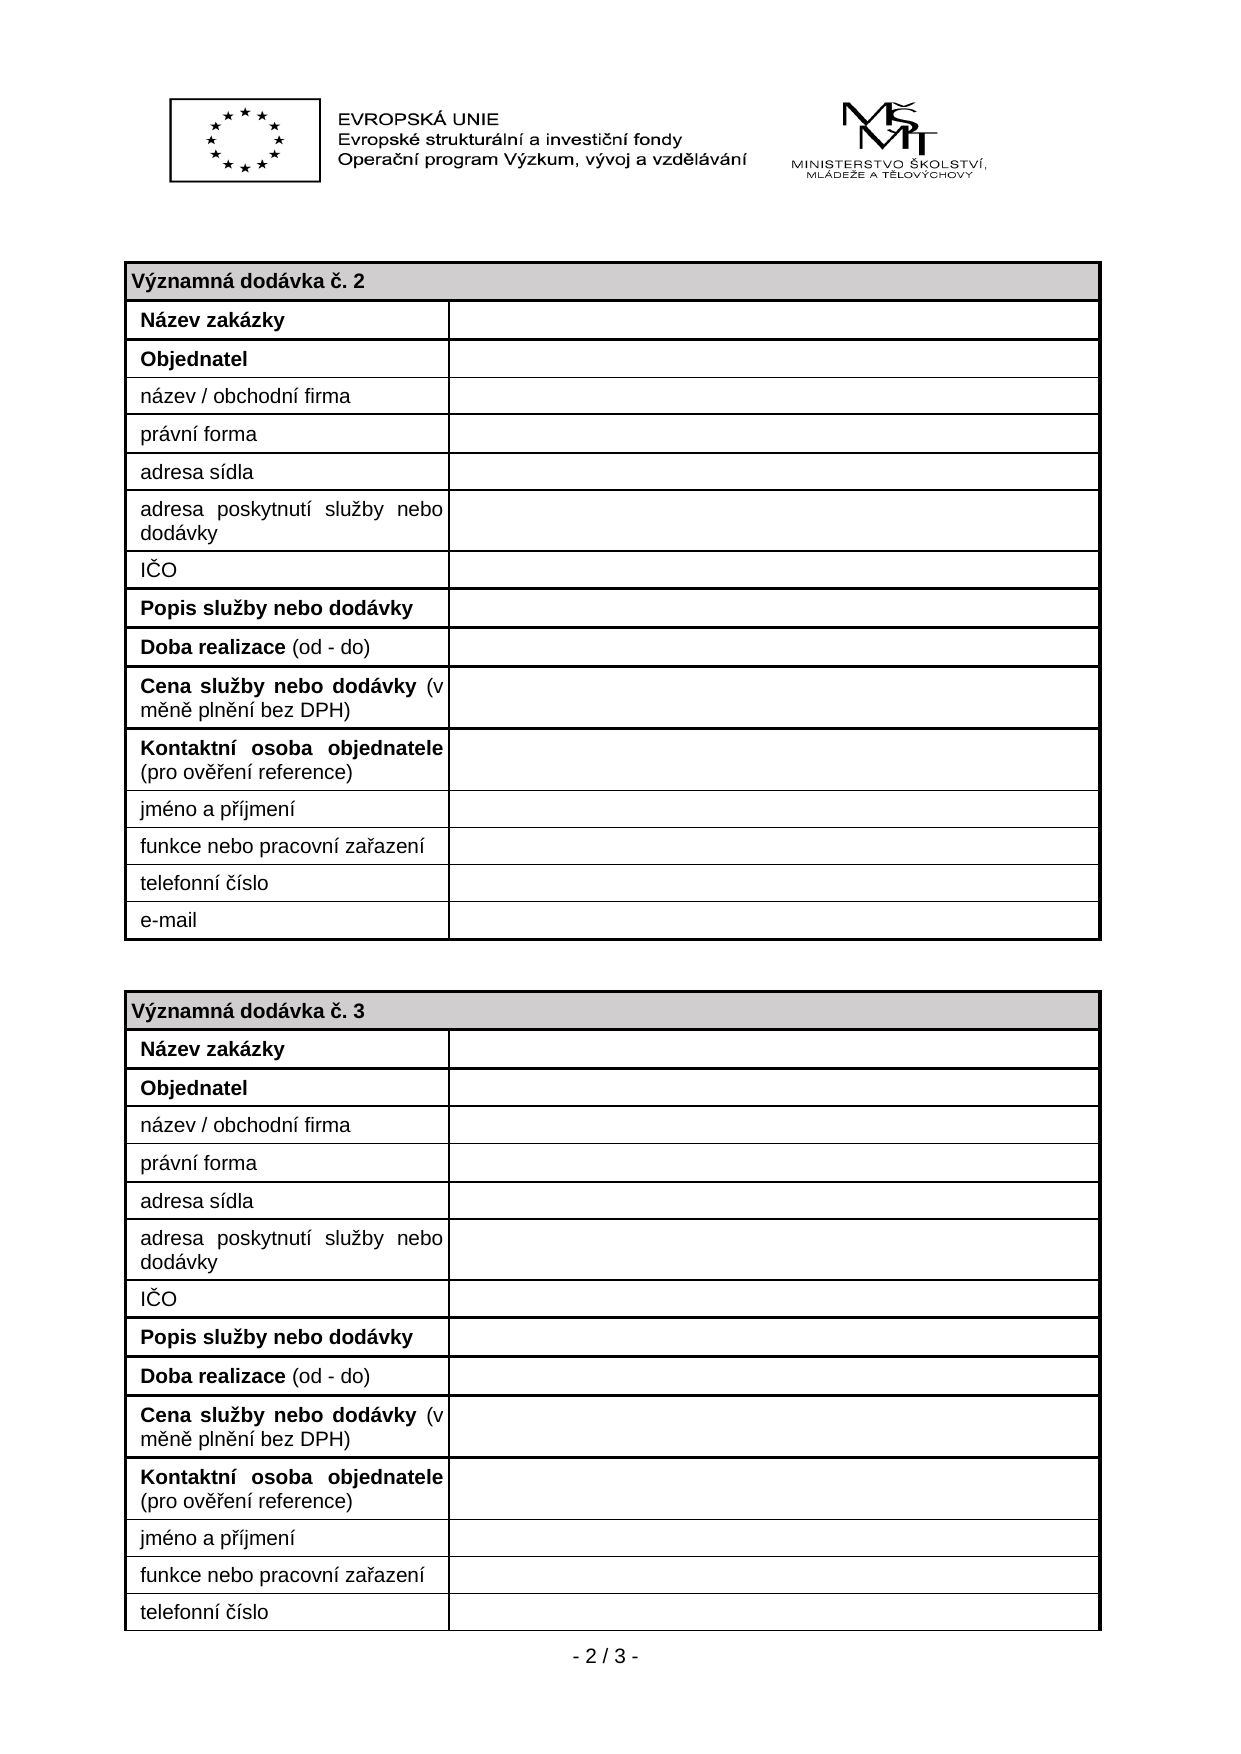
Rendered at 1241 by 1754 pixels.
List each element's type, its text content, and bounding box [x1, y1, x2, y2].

table_cell e-mail [127, 902, 448, 937]
table_cell Objednatel [127, 341, 448, 376]
table_cell [450, 1319, 1098, 1355]
table_cell [450, 552, 1098, 587]
table_cell [450, 491, 1098, 550]
table_cell telefonní číslo [127, 865, 448, 901]
table_cell [450, 302, 1098, 338]
table_cell [450, 1557, 1098, 1593]
table_cell telefonní číslo [127, 1594, 448, 1629]
table_cell [450, 1397, 1098, 1456]
table_cell Popis služby nebo dodávky [127, 1319, 448, 1355]
table_cell IČO [127, 552, 448, 587]
table_cell Doba realizace (od - do) [127, 629, 448, 664]
table_cell [450, 1520, 1098, 1556]
table_cell [450, 1107, 1098, 1142]
table_cell [450, 378, 1098, 413]
table_cell Popis služby nebo dodávky [127, 590, 448, 626]
table_cell adresa sídla [127, 454, 448, 489]
table_cell Název zakázky [127, 1031, 448, 1067]
table_cell název / obchodní firma [127, 1107, 448, 1142]
picture [118, 56, 1037, 224]
table_cell funkce nebo pracovní zařazení [127, 1557, 448, 1593]
table_cell [450, 1183, 1098, 1218]
table_cell Cena služby nebo dodávky (v měně plnění bez DPH) [127, 1397, 448, 1456]
table_cell adresa sídla [127, 1183, 448, 1218]
table_cell [450, 902, 1098, 937]
table_cell Objednatel [127, 1070, 448, 1105]
table_cell [450, 1144, 1098, 1181]
table_cell Doba realizace (od - do) [127, 1358, 448, 1394]
table_cell [450, 668, 1098, 727]
table_cell Kontaktní osoba objednatele (pro ověření reference) [127, 730, 448, 789]
table_cell [450, 730, 1098, 789]
table_cell Název zakázky [127, 302, 448, 338]
table_cell [450, 629, 1098, 664]
table_cell název / obchodní firma [127, 378, 448, 413]
table_cell [450, 1220, 1098, 1279]
table_cell právní forma [127, 1144, 448, 1181]
table_cell Kontaktní osoba objednatele (pro ověření reference) [127, 1459, 448, 1519]
table_header Významná dodávka č. 2 [127, 264, 1098, 299]
table_cell funkce nebo pracovní zařazení [127, 828, 448, 863]
table_cell [450, 415, 1098, 452]
table_cell [450, 1358, 1098, 1394]
table_cell adresa poskytnutí služby nebo dodávky [127, 1220, 448, 1279]
table_cell jméno a příjmení [127, 791, 448, 827]
table_cell právní forma [127, 415, 448, 452]
table_cell Cena služby nebo dodávky (v měně plnění bez DPH) [127, 668, 448, 727]
table_cell [450, 454, 1098, 489]
table_cell [450, 828, 1098, 863]
table_cell [450, 865, 1098, 901]
table_cell [450, 791, 1098, 827]
table_cell [450, 1281, 1098, 1316]
table_header Významná dodávka č. 3 [127, 993, 1098, 1028]
table_cell adresa poskytnutí služby nebo dodávky [127, 491, 448, 550]
table_cell IČO [127, 1281, 448, 1316]
table_cell jméno a příjmení [127, 1520, 448, 1556]
table_cell [450, 1594, 1098, 1629]
table_cell [450, 590, 1098, 626]
table_cell [450, 1459, 1098, 1519]
table_cell [450, 341, 1098, 376]
table_cell [450, 1031, 1098, 1067]
table_cell [450, 1070, 1098, 1105]
